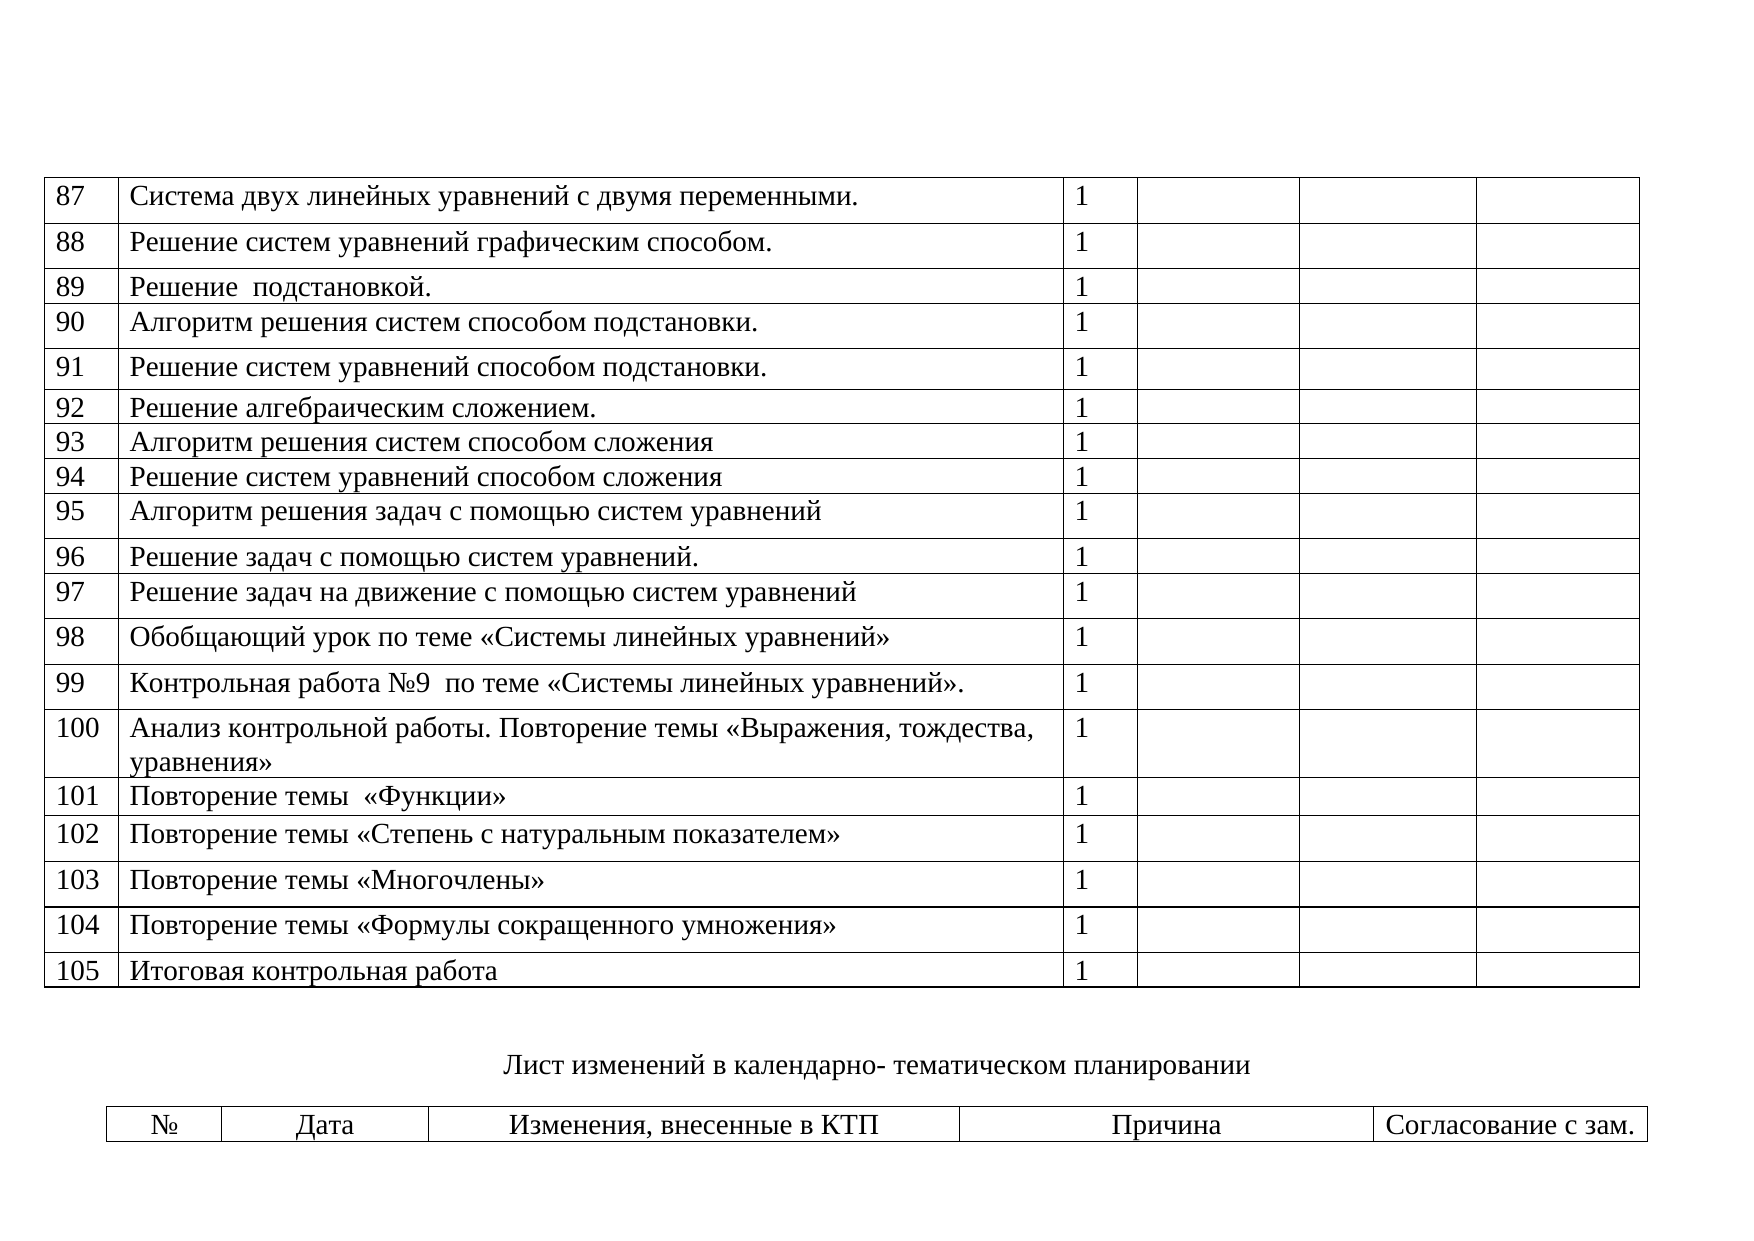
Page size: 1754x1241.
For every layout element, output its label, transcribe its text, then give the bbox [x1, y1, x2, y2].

table_cell [1300, 619, 1476, 664]
table_cell [1477, 908, 1639, 952]
table_cell 1 [1064, 665, 1137, 709]
table_header № записи [107, 1107, 221, 1141]
table_cell 1 [1064, 459, 1137, 492]
table_cell [1300, 269, 1476, 303]
table_cell 1 [1064, 574, 1137, 618]
table_cell 1 [1064, 494, 1137, 538]
table_cell 93 [45, 424, 118, 458]
table_cell [1138, 953, 1299, 986]
table_cell [1477, 710, 1639, 777]
table_cell [1300, 665, 1476, 709]
table_cell [1138, 224, 1299, 268]
table_cell Повторение темы «Функции» [119, 778, 1063, 815]
table_cell 104 [45, 908, 118, 952]
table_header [429, 1107, 959, 1141]
table_cell 1 [1064, 710, 1137, 777]
table_cell Контрольная работа №9 по теме «Системы линейных уравнений». [119, 665, 1063, 709]
table_cell [1477, 574, 1639, 618]
table_cell [1477, 269, 1639, 303]
table_cell [1477, 224, 1639, 268]
table_cell [1477, 459, 1639, 492]
table_cell 103 [45, 862, 118, 906]
table_cell Алгоритм решения систем способом подстановки. [119, 304, 1063, 348]
table_cell 1 [1064, 778, 1137, 815]
table_cell Решение систем уравнений графическим способом. [119, 224, 1063, 268]
table_cell [1300, 349, 1476, 389]
table_cell [1477, 539, 1639, 573]
table_cell [1138, 494, 1299, 538]
table_cell [1477, 862, 1639, 906]
table_cell Решение задач с помощью систем уравнений. [119, 539, 1063, 573]
table_cell 105 [45, 953, 118, 986]
table_cell [1477, 816, 1639, 861]
table_cell 95 [45, 494, 118, 538]
table_cell [1300, 862, 1476, 906]
table_cell [1138, 665, 1299, 709]
table_cell Алгоритм решения задач с помощью систем уравнений [119, 494, 1063, 538]
table_cell [1138, 862, 1299, 906]
table_cell 1 [1064, 224, 1137, 268]
table_cell 96 [45, 539, 118, 573]
table_cell [1138, 908, 1299, 952]
table_cell [1300, 178, 1476, 223]
table_cell [1477, 665, 1639, 709]
table_cell [1300, 494, 1476, 538]
table_cell Решение подстановкой. [119, 269, 1063, 303]
table_cell 100 [45, 710, 118, 777]
text Лист изменений в календарно- тематическом планировании [118, 1047, 1636, 1080]
table_cell [1477, 778, 1639, 815]
table_cell [1477, 424, 1639, 458]
table_cell [1300, 953, 1476, 986]
table_cell [1300, 539, 1476, 573]
table_cell [1138, 539, 1299, 573]
table_cell 91 [45, 349, 118, 389]
table_cell 90 [45, 304, 118, 348]
table_cell Решение систем уравнений способом сложения [119, 459, 1063, 492]
table_cell 1 [1064, 304, 1137, 348]
table_cell [1300, 390, 1476, 423]
table_cell 1 [1064, 908, 1137, 952]
table_cell [1477, 953, 1639, 986]
table_cell [1300, 710, 1476, 777]
table_cell Решение алгебраическим сложением. [119, 390, 1063, 423]
table_cell Повторение темы «Многочлены» [119, 862, 1063, 906]
table_cell Повторение темы «Степень с натуральным показателем» [119, 816, 1063, 861]
table_cell 88 [45, 224, 118, 268]
table_cell [1477, 349, 1639, 389]
table_cell Обобщающий урок по теме «Системы линейных уравнений» [119, 619, 1063, 664]
table_cell 99 [45, 665, 118, 709]
table_cell [1300, 778, 1476, 815]
table_cell Итоговая контрольная работа [119, 953, 1063, 986]
table_cell [1138, 349, 1299, 389]
table_cell [1138, 710, 1299, 777]
table_cell [1300, 304, 1476, 348]
table_cell [1138, 304, 1299, 348]
table_cell [1300, 574, 1476, 618]
table_cell [1477, 390, 1639, 423]
table_cell Повторение темы «Формулы сокращенного умножения» [119, 908, 1063, 952]
table_cell 1 [1064, 178, 1137, 223]
table_cell 1 [1064, 619, 1137, 664]
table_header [1374, 1107, 1647, 1141]
table_cell 102 [45, 816, 118, 861]
table_cell [1300, 816, 1476, 861]
table_cell [1300, 459, 1476, 492]
table_cell 94 [45, 459, 118, 492]
table_cell [1477, 178, 1639, 223]
table_cell 89 [45, 269, 118, 303]
table_cell 98 [45, 619, 118, 664]
table_cell [1138, 269, 1299, 303]
table_cell [1477, 304, 1639, 348]
table_cell [1138, 459, 1299, 492]
table_cell 1 [1064, 953, 1137, 986]
table_cell 1 [1064, 424, 1137, 458]
table_cell 1 [1064, 862, 1137, 906]
table_cell Система двух линейных уравнений с двумя переменными. [119, 178, 1063, 223]
table_cell [1477, 494, 1639, 538]
table_cell 1 [1064, 269, 1137, 303]
table_cell 1 [1064, 349, 1137, 389]
table_header Причина [960, 1107, 1373, 1141]
table_cell [1138, 619, 1299, 664]
table_cell [1300, 424, 1476, 458]
table_cell [1477, 619, 1639, 664]
table_cell Анализ контрольной работы. Повторение темы «Выражения, тождества, уравнения» [119, 710, 1063, 777]
table_cell 97 [45, 574, 118, 618]
table_cell 1 [1064, 539, 1137, 573]
table_header Дата [222, 1107, 428, 1141]
table_cell [1300, 908, 1476, 952]
table_cell 1 [1064, 816, 1137, 861]
table_cell Решение систем уравнений способом подстановки. [119, 349, 1063, 389]
table_cell 92 [45, 390, 118, 423]
table_cell 1 [1064, 390, 1137, 423]
table_cell [1138, 178, 1299, 223]
table_cell 101 [45, 778, 118, 815]
table_cell Алгоритм решения систем способом сложения [119, 424, 1063, 458]
table_cell Решение задач на движение с помощью систем уравнений [119, 574, 1063, 618]
table_cell [1138, 778, 1299, 815]
table_cell [1138, 816, 1299, 861]
table_cell [1138, 574, 1299, 618]
table_cell [1138, 424, 1299, 458]
table_cell [1138, 390, 1299, 423]
table_cell [1300, 224, 1476, 268]
table_cell 87 [45, 178, 118, 223]
